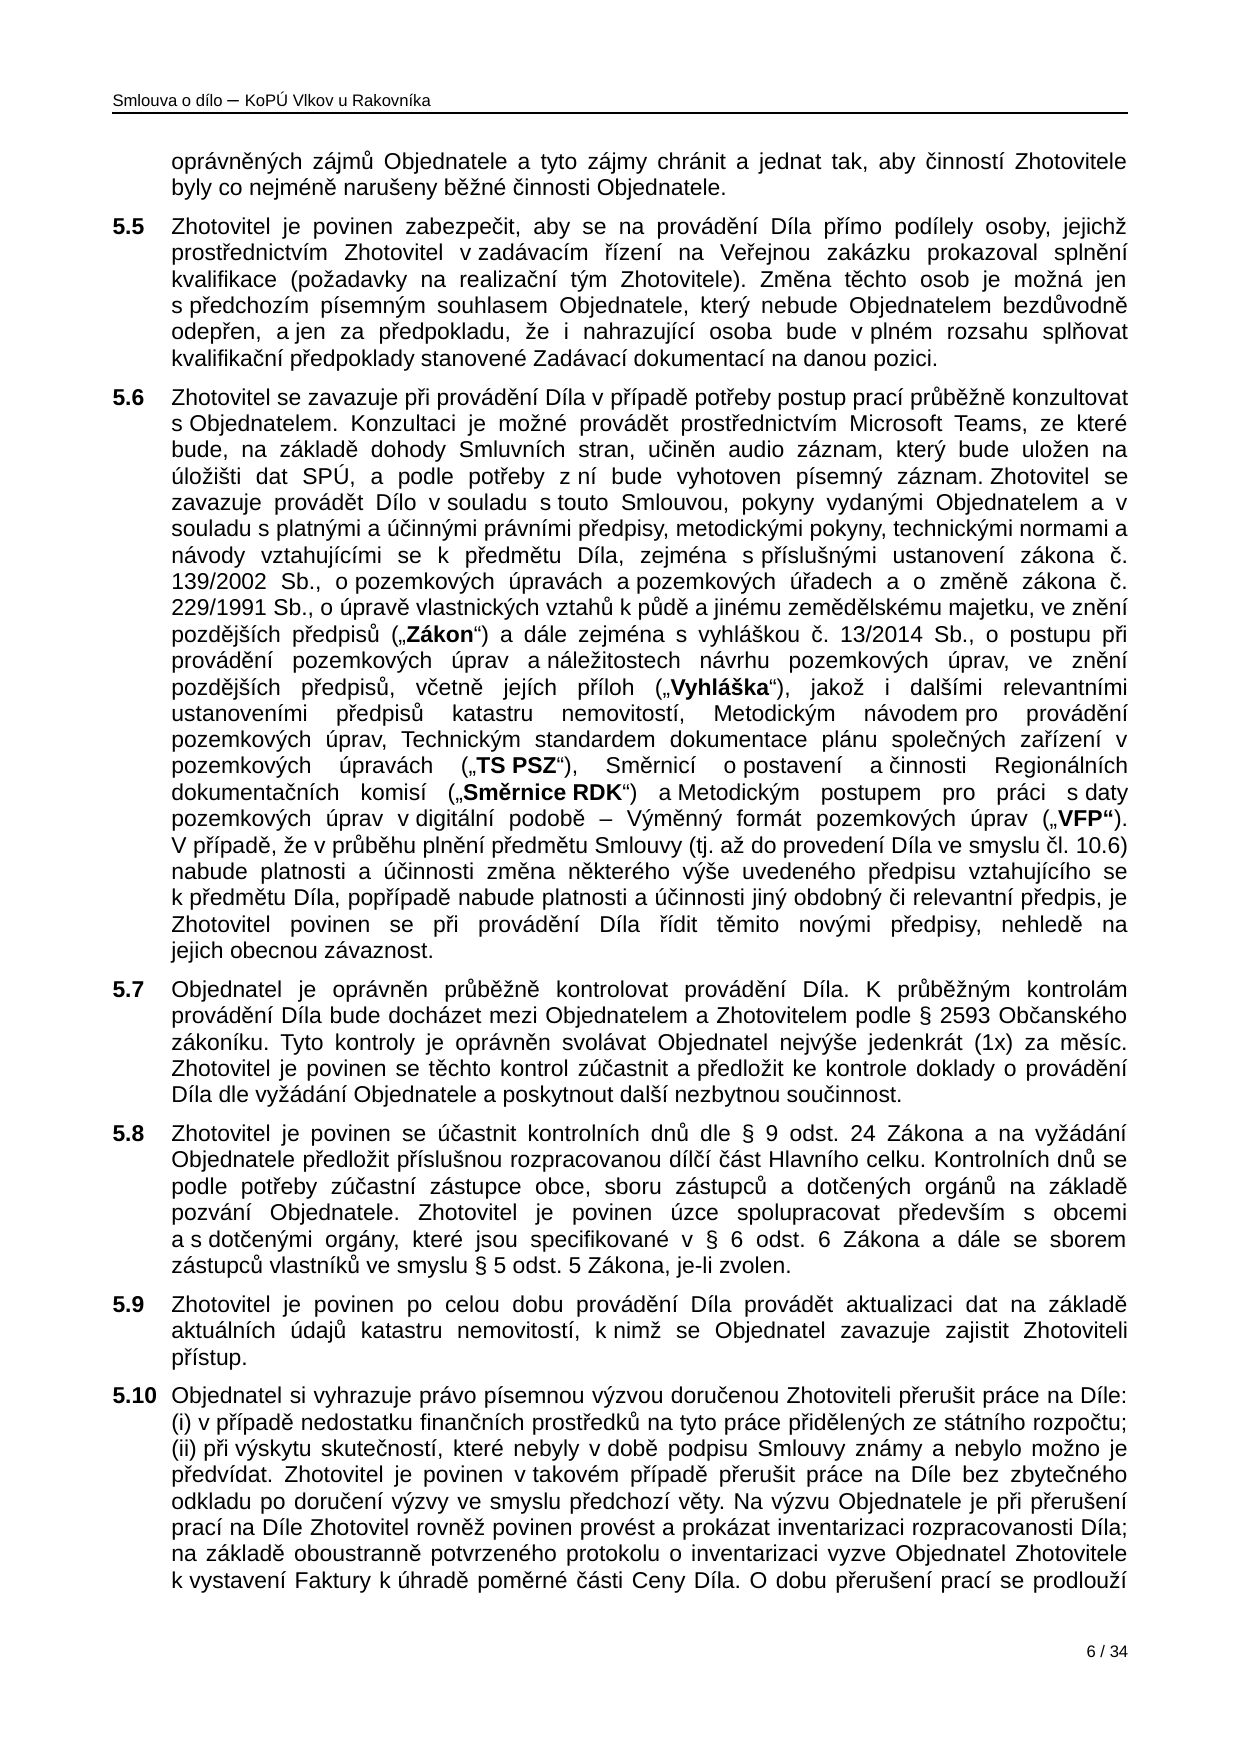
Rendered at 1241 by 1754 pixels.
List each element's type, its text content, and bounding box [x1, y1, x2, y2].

text Zhotovitel je povinen po celou dobu provádění Díla provádět aktualizaci dat na základě aktuálních údajů katastru nemovitostí, k nimž se Objednatel zavazuje zajistit Zhotoviteli přístup. [112, 1291, 1128, 1370]
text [112, 148, 1128, 200]
text Zhotovitel se zavazuje při provádění Díla v případě potřeby postup prací průběžně konzultovat s Objednatelem. Konzultaci je možné provádět prostřednictvím Microsoft Teams, ze které bude, na základě dohody Smluvních stran, učiněn audio záznam, který bude uložen na úložišti dat SPÚ, a podle potřeby z ní bude vyhotoven písemný záznam. Zhotovitel se zavazuje provádět Dílo v souladu s touto Smlouvou, pokyny vydanými Objednatelem a v souladu s platnými a účinnými právními předpisy, metodickými pokyny, technickými normami a návody vztahujícími se k předmětu Díla, zejména s příslušnými ustanovení zákona č. 139/2002 Sb., o pozemkových úpravách a pozemkových úřadech a o změně zákona č. 229/1991 Sb., o úpravě vlastnických vztahů k půdě a jinému zemědělskému majetku, ve znění pozdějších předpisů („Zákon“) a dále zejména s vyhláškou č. 13/2014 Sb., o postupu při provádění pozemkových úprav a náležitostech návrhu pozemkových úprav, ve znění pozdějších předpisů, včetně jejích příloh („Vyhláška“), jakož i dalšími relevantními ustanoveními předpisů katastru nemovitostí, Metodickým návodem pro provádění pozemkových úprav, Technickým standardem dokumentace plánu společných zařízení v pozemkových úpravách („TS PSZ“), Směrnicí o postavení a činnosti Regionálních dokumentačních komisí („Směrnice RDK“) a Metodickým postupem pro práci s daty pozemkových úprav v digitální podobě – Výměnný formát pozemkových úprav („VFP“). V případě, že v průběhu plnění předmětu Smlouvy (tj. až do provedení Díla ve smyslu čl. 10.6) nabude platnosti a účinnosti změna některého výše uvedeného předpisu vztahujícího se k předmětu Díla, popřípadě nabude platnosti a účinnosti jiný obdobný či relevantní předpis, je Zhotovitel povinen se při provádění Díla řídit těmito novými předpisy, nehledě na jejich obecnou závaznost. [112, 383, 1128, 963]
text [112, 1382, 1128, 1593]
text Zhotovitel je povinen zabezpečit, aby se na provádění Díla přímo podílely osoby, jejichž prostřednictvím Zhotovitel v zadávacím řízení na Veřejnou zakázku prokazoval splnění kvalifikace (požadavky na realizační tým Zhotovitele). Změna těchto osob je možná jen s předchozím písemným souhlasem Objednatele, který nebude Objednatelem bezdůvodně odepřen, a jen za předpokladu, že i nahrazující osoba bude v plném rozsahu splňovat kvalifikační předpoklady stanovené Zadávací dokumentací na danou pozici. [112, 213, 1128, 371]
text Zhotovitel je povinen se účastnit kontrolních dnů dle § 9 odst. 24 Zákona a na vyžádání Objednatele předložit příslušnou rozpracovanou dílčí část Hlavního celku. Kontrolních dnů se podle potřeby zúčastní zástupce obce, sboru zástupců a dotčených orgánů na základě pozvání Objednatele. Zhotovitel je povinen úzce spolupracovat především s obcemi a s dotčenými orgány, které jsou specifikované v § 6 odst. 6 Zákona a dále se sborem zástupců vlastníků ve smyslu § 5 odst. 5 Zákona, je-li zvolen. [112, 1120, 1128, 1278]
text Objednatel je oprávněn průběžně kontrolovat provádění Díla. K průběžným kontrolám provádění Díla bude docházet mezi Objednatelem a Zhotovitelem podle § 2593 Občanského zákoníku. Tyto kontroly je oprávněn svolávat Objednatel nejvýše jedenkrát (1x) za měsíc. Zhotovitel je povinen se těchto kontrol zúčastnit a předložit ke kontrole doklady o provádění Díla dle vyžádání Objednatele a poskytnout další nezbytnou součinnost. [112, 976, 1128, 1108]
